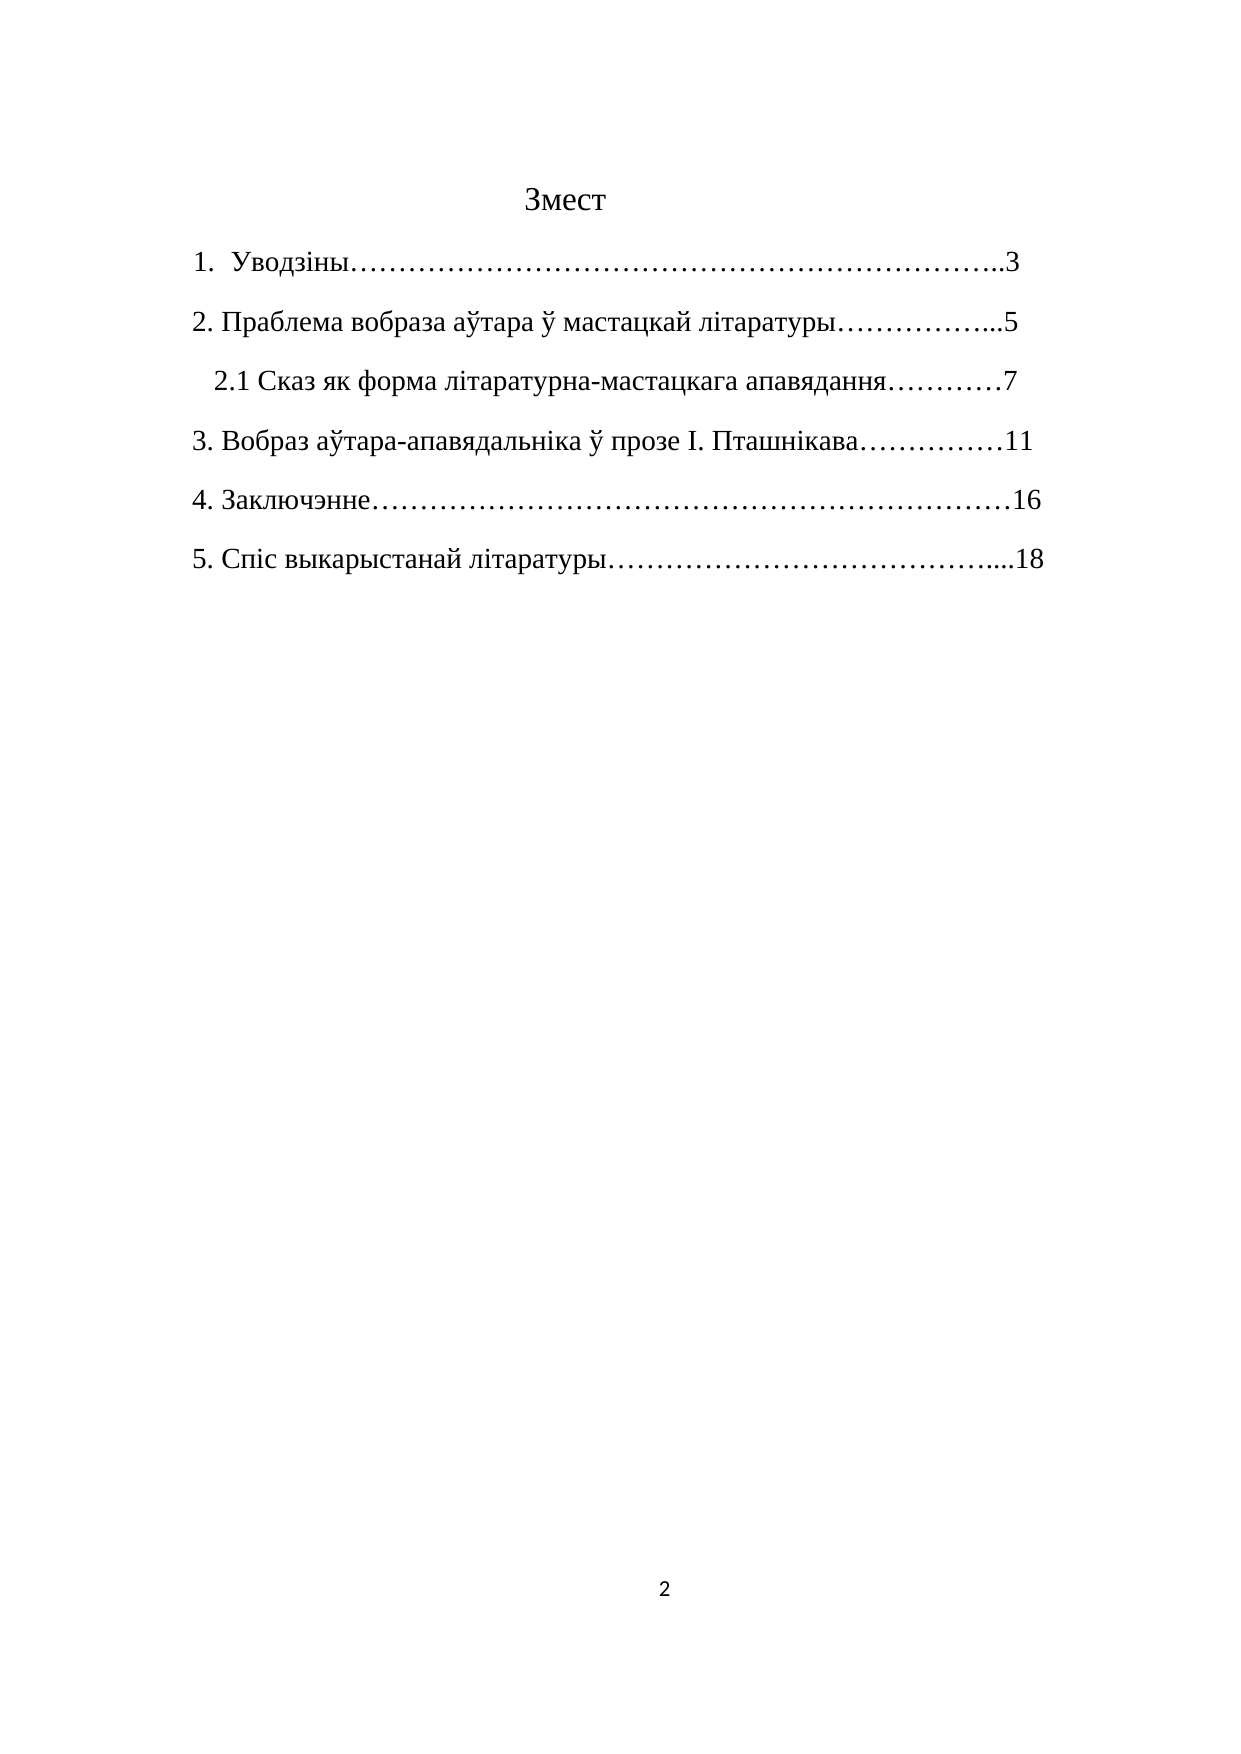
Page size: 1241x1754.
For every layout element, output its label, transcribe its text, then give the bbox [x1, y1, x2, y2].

text 5. Спіс выкарыстанай літаратуры…………………………………....18 [177, 541, 1152, 575]
text 2. Праблема вобраза аўтара ў мастацкай літаратуры……………...5 [177, 304, 1152, 337]
list Уводзіны…………………………………………………………..3 [193, 244, 1152, 278]
text Змест [177, 179, 1152, 218]
text 3. Вобраз аўтара-апавядальніка ў прозе І. Пташнікава……………11 [177, 423, 1152, 456]
text 4. Заключэнне…………………………………………………………16 [177, 482, 1152, 516]
text 2.1 Сказ як форма літаратурна-мастацкага апавядання…………7 [177, 363, 1152, 397]
